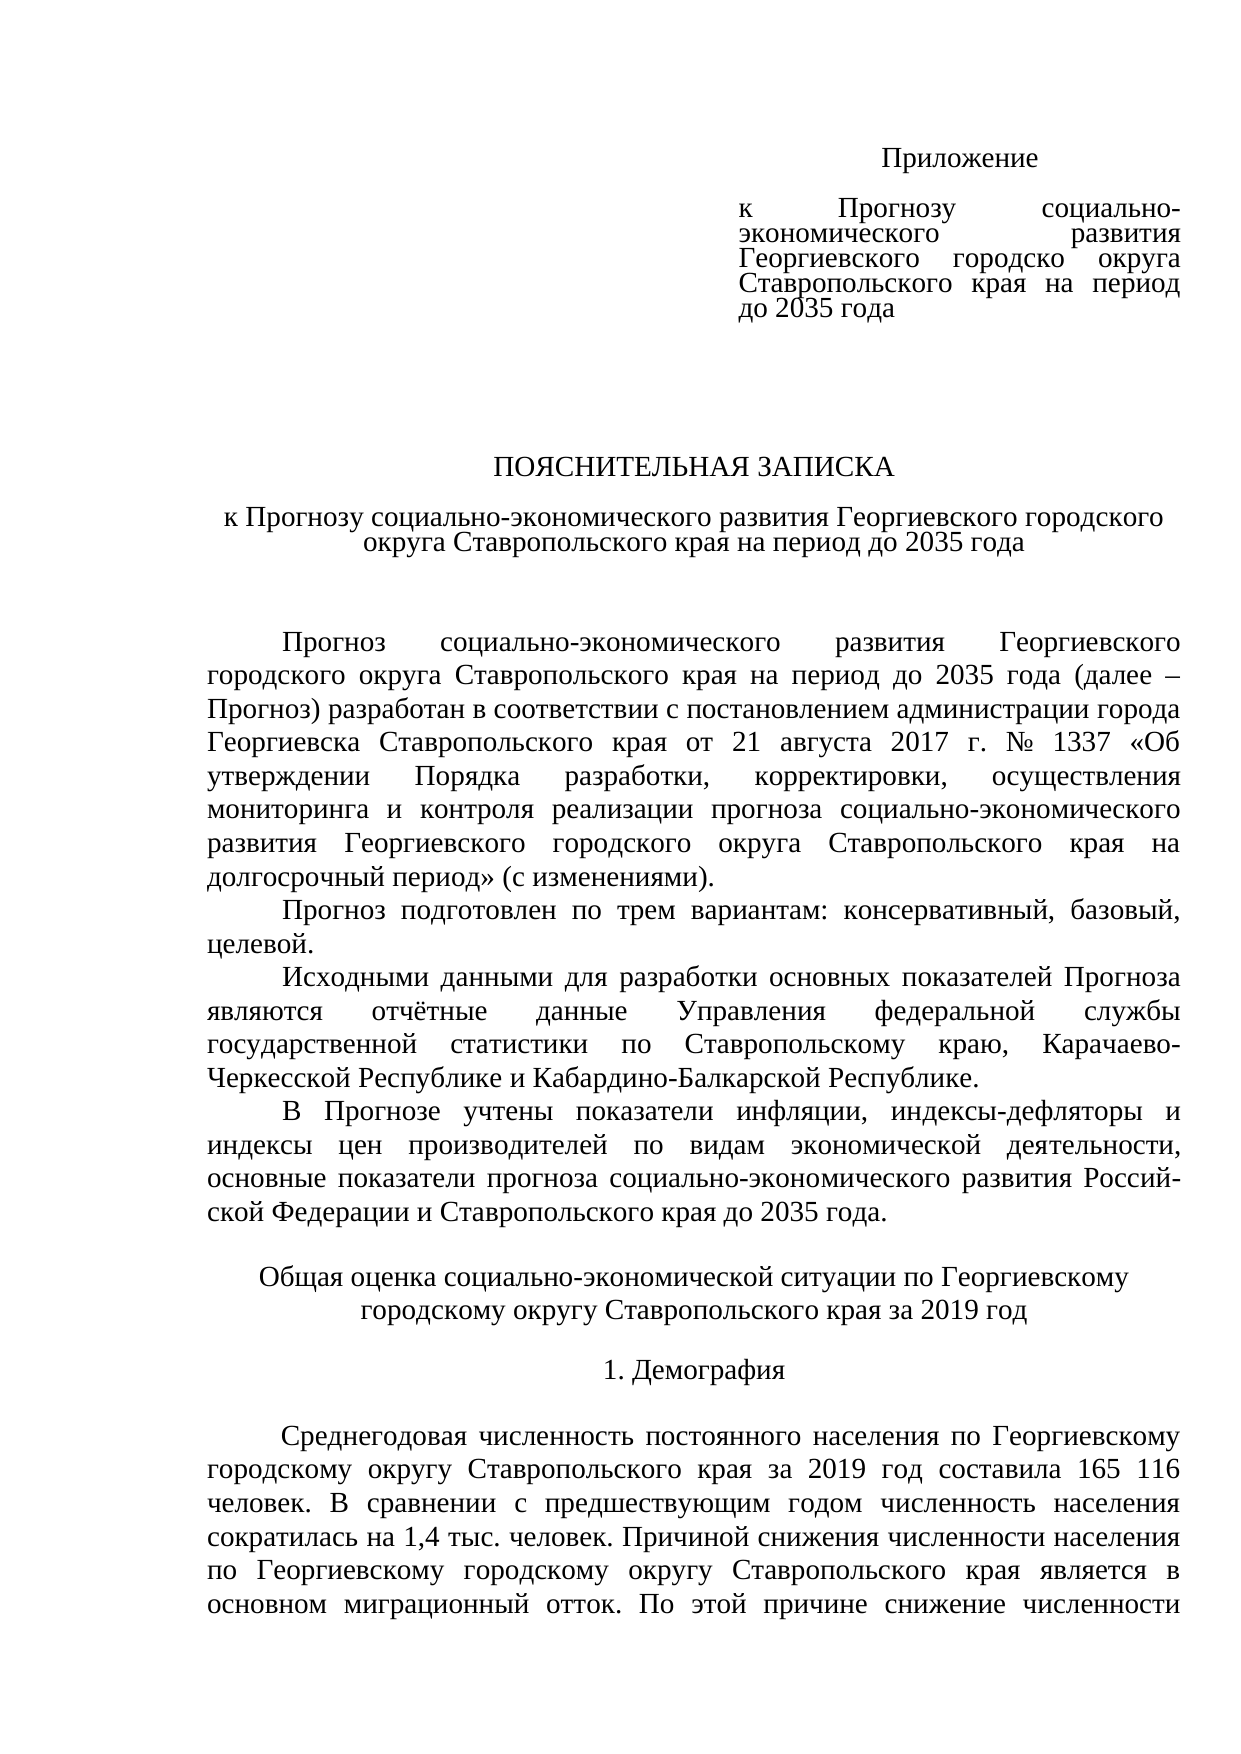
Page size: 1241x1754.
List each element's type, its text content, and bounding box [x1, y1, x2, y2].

text Общая оценка социально-экономической ситуации по Георгиевскому городскому округу Ставропольского края за 2019 год [207, 1259, 1181, 1326]
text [207, 1418, 1181, 1619]
text 1. Демография [207, 1359, 745, 1384]
text Прогноз социально-экономического развития Георгиевского городского округа Ставропольского края на период до 2035 года (далее – Прогноз) разработан в соответствии с постановлением администрации города Георгиевска Ставропольского края от 21 августа 2017 г. № 1337 «Об утверждении Порядка разработки, корректировки, осуществления мониторинга и контроля реализации прогноза социально-экономического развития Георгиевского городского округа Ставропольского края на долгосрочный период» (с изменениями). [207, 624, 1181, 892]
title Приложение [738, 148, 1181, 173]
text 1. Демография [748, 1359, 1181, 1384]
text Прогноз подготовлен по трем вариантам: консервативный, базовый, целевой. [207, 892, 1181, 959]
text ПОЯСНИТЕЛЬНАЯ ЗАПИСКА [207, 457, 1181, 482]
text В Прогнозе учтены показатели инфляции, индексы-дефляторы и индексы цен производителей по видам экономической деятельности, основные показатели прогноза социально-экономического развития Российской Федерации и Ставропольского края до 2035 года. [207, 1093, 1181, 1228]
text Исходными данными для разработки основных показателей Прогноза являются отчётные данные Управления федеральной службы государственной статистики по Ставропольскому краю, Карачаево-Черкесской Республике и Кабардино-Балкарской Республике. [207, 959, 1181, 1093]
text к Прогнозу социально-экономического развития Георгиевского городско округа Ставропольского края на период до 2035 года [738, 198, 1181, 323]
text к Прогнозу социально-экономического развития Георгиевского городского округа Ставропольского края на период до 2035 года [207, 507, 1181, 557]
